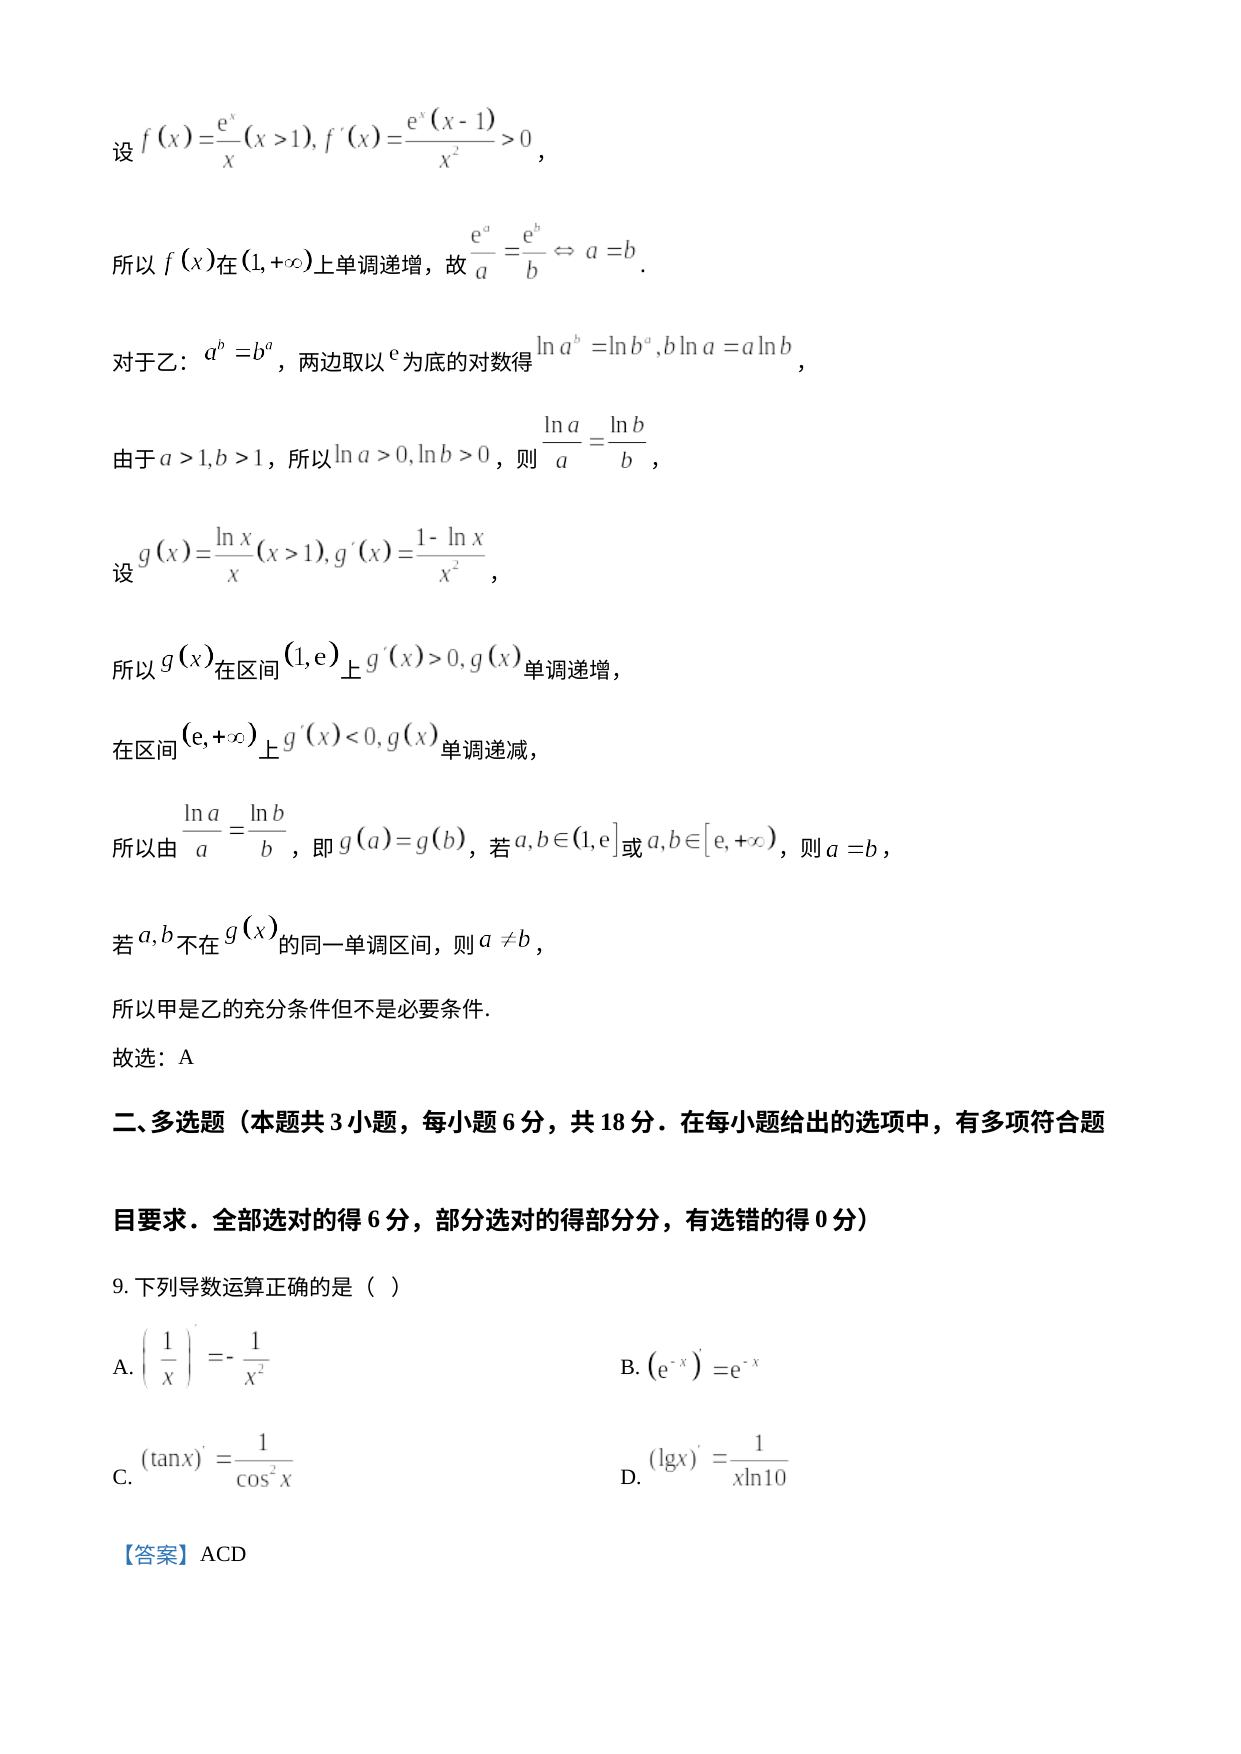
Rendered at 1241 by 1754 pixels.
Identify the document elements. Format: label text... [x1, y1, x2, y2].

text 设， [112, 523, 1128, 620]
text 所以在区间上单调递增， [112, 636, 1128, 701]
text 9. 下列导数运算正确的是（ ） [112, 1269, 1128, 1302]
text A. B. [112, 1317, 1128, 1415]
text 【答案】ACD [112, 1538, 1128, 1570]
text 由于，所以，则， [112, 409, 1128, 507]
text 所以在上单调递增，故. [112, 215, 1128, 313]
text 设， [112, 102, 1128, 199]
text C. D. [112, 1428, 1128, 1525]
text 若不在的同一单调区间，则， [112, 911, 1128, 976]
text 所以由，即，若或，则， [112, 798, 1128, 895]
text 故选：A [112, 1040, 1128, 1073]
text 二､多选题（本题共3小题，每小题6分，共18分．在每小题给出的选项中，有多项符合题目要求．全部选对的得6分，部分选对的得部分分，有选错的得0分） [112, 1088, 1128, 1251]
text 对于乙：，两边取以为底的对数得， [112, 328, 1128, 393]
text 所以甲是乙的充分条件但不是必要条件. [112, 992, 1128, 1024]
text 在区间上单调递减， [112, 717, 1128, 782]
